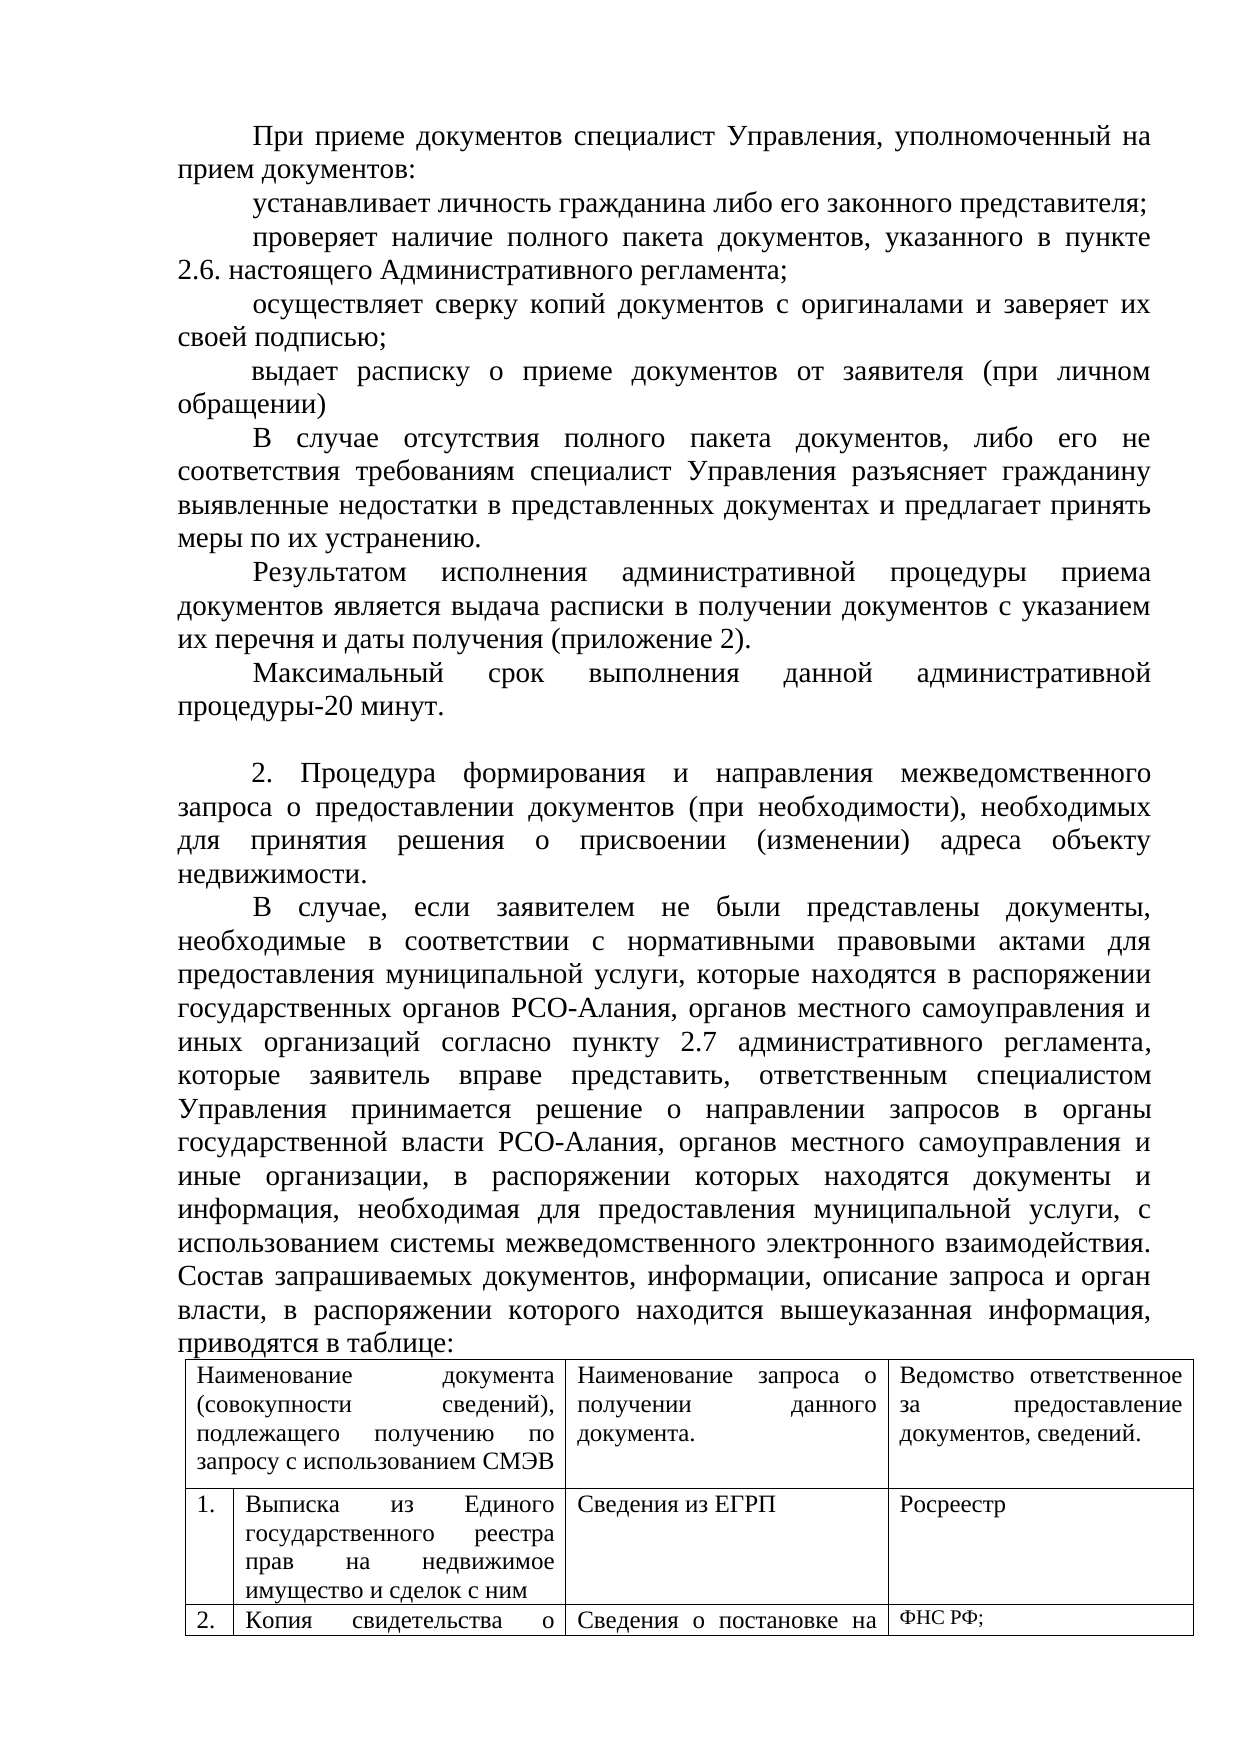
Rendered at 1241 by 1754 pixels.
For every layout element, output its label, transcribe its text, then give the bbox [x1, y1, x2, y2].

text выдает расписку о приеме документов от заявителя (при личном обращении) [177, 353, 1152, 420]
table_cell Сведения из ЕГРП [566, 1489, 888, 1604]
table_cell Росреестр [889, 1489, 1193, 1604]
table_header Ведомство ответственное за предоставление документов, сведений. [889, 1360, 1193, 1488]
table_cell 2. [186, 1605, 233, 1635]
text проверяет наличие полного пакета документов, указанного в пункте 2.6. настоящего Административного регламента; [177, 219, 1152, 286]
text 2. Процедура формирования и направления межведомственного запроса о предоставлении документов (при необходимости), необходимых для принятия решения о присвоении (изменении) адреса объекту недвижимости. [177, 755, 1152, 889]
text осуществляет сверку копий документов с оригиналами и заверяет их своей подписью; [177, 286, 1152, 353]
text Максимальный срок выполнения данной административной процедуры-20 минут. [177, 655, 1152, 722]
text устанавливает личность гражданина либо его законного представителя; [177, 185, 1152, 219]
table_cell ФНС РФ; [889, 1605, 1193, 1635]
text Результатом исполнения административной процедуры приема документов является выдача расписки в получении документов с указанием их перечня и даты получения (приложение 2). [177, 554, 1152, 655]
table_cell Выписка из Единого государственного реестра прав на недвижимое имущество и сделок с ним [234, 1489, 565, 1604]
text В случае, если заявителем не были представлены документы, необходимые в соответствии с нормативными правовыми актами для предоставления муниципальной услуги, которые находятся в распоряжении государственных органов РСО-Алания, органов местного самоуправления и иных организаций согласно пункту 2.7 административного регламента, которые заявитель вправе представить, ответственным специалистом Управления принимается решение о направлении запросов в органы государственной власти РСО-Алания, органов местного самоуправления и иные организации, в распоряжении которых находятся документы и информация, необходимая для предоставления муниципальной услуги, с использованием системы межведомственного электронного взаимодействия. Состав запрашиваемых документов, информации, описание запроса и орган власти, в распоряжении которого находится вышеуказанная информация, приводятся в таблице: [177, 889, 1152, 1359]
text При приеме документов специалист Управления, уполномоченный на прием документов: [177, 118, 1152, 185]
table_header Наименование запроса о получении данного документа. [566, 1360, 888, 1488]
table_cell 1. [186, 1489, 233, 1604]
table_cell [566, 1605, 888, 1635]
table_header Наименование документа (совокупности сведений), подлежащего получению по запросу с использованием СМЭВ [186, 1360, 565, 1488]
text В случае отсутствия полного пакета документов, либо его не соответствия требованиям специалист Управления разъясняет гражданину выявленные недостатки в представленных документах и предлагает принять меры по их устранению. [177, 420, 1152, 554]
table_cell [234, 1605, 565, 1635]
